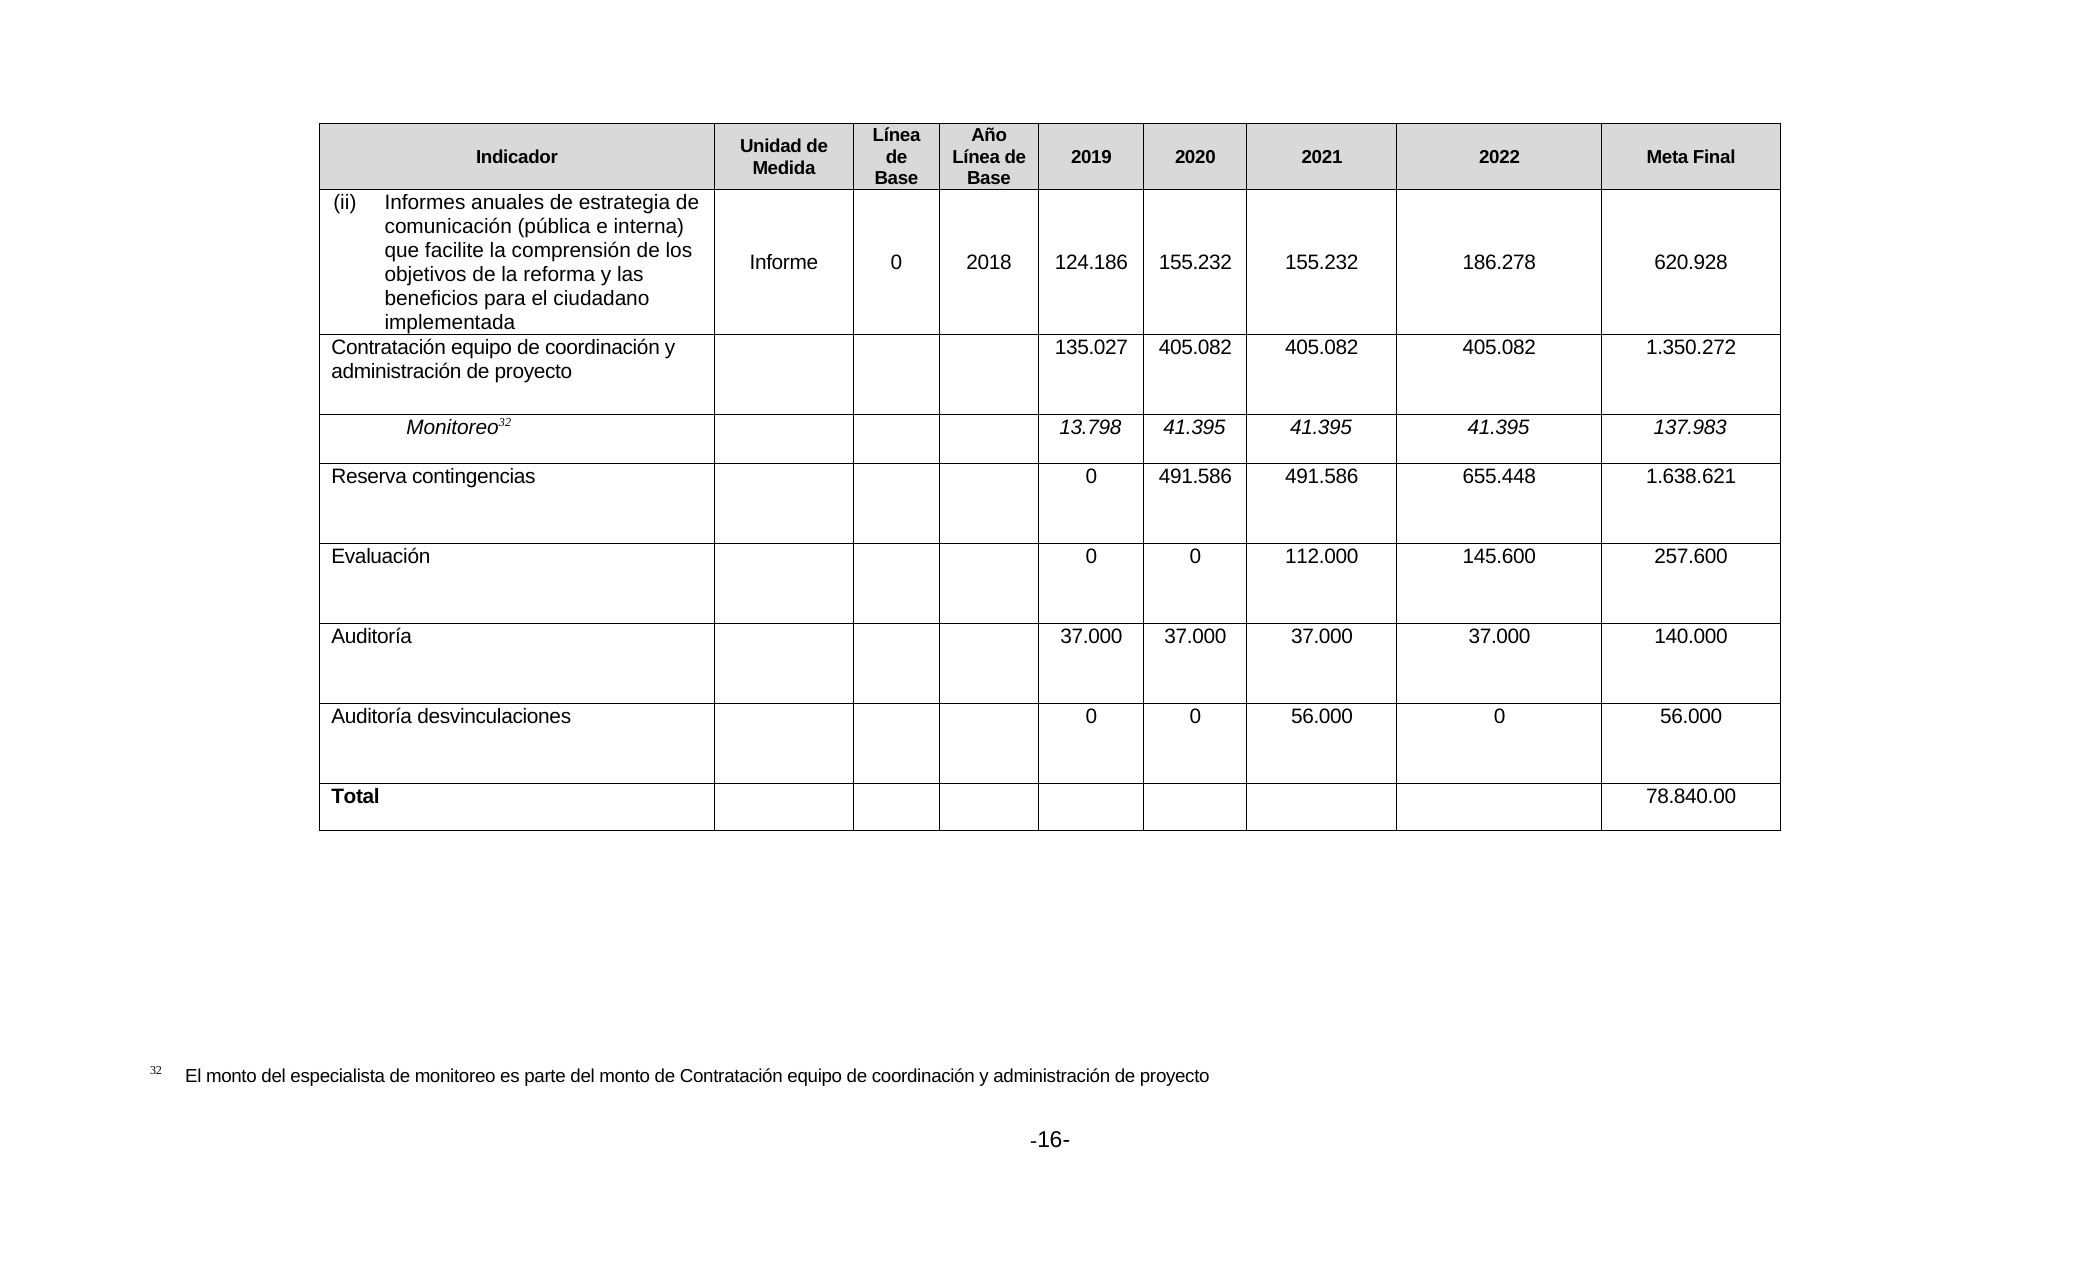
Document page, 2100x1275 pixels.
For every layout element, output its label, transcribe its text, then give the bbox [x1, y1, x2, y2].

table_cell 37.000 [1397, 624, 1601, 703]
table_cell 0 [1397, 704, 1601, 783]
table_cell [854, 704, 939, 783]
table_header 2020 [1144, 124, 1246, 189]
table_cell Reserva contingencias [320, 464, 714, 543]
table_cell 37.000 [1247, 624, 1396, 703]
table_cell [940, 544, 1038, 623]
table_cell 78.840.00 [1602, 784, 1780, 830]
table_cell 257.600 [1602, 544, 1780, 623]
table_cell 155.232 [1144, 190, 1246, 334]
table_cell [854, 784, 939, 830]
table_cell 620.928 [1602, 190, 1780, 334]
table_cell [1397, 784, 1601, 830]
table_cell [1039, 784, 1143, 830]
table_cell 124.186 [1039, 190, 1143, 334]
table_cell Total [320, 784, 714, 830]
table_cell Auditoría [320, 624, 714, 703]
table_cell 0 [1039, 704, 1143, 783]
table_cell 41.395 [1247, 415, 1396, 463]
table_header 2022 [1397, 124, 1601, 189]
table_cell [940, 335, 1038, 414]
table_cell [854, 464, 939, 543]
table_header Año Línea de Base [940, 124, 1038, 189]
table_cell 135.027 [1039, 335, 1143, 414]
table_header 2019 [1039, 124, 1143, 189]
table_cell 56.000 [1247, 704, 1396, 783]
table_cell 140.000 [1602, 624, 1780, 703]
table_cell 13.798 [1039, 415, 1143, 463]
table_cell 37.000 [1039, 624, 1143, 703]
table_header Unidad de Medida [715, 124, 853, 189]
table_cell 655.448 [1397, 464, 1601, 543]
table_cell 137.983 [1602, 415, 1780, 463]
table_cell [940, 624, 1038, 703]
table_cell [940, 784, 1038, 830]
table_cell Contratación equipo de coordinación y administración de proyecto [320, 335, 714, 414]
table_cell [1144, 784, 1246, 830]
table_cell [715, 335, 853, 414]
table_cell 0 [1039, 464, 1143, 543]
table_cell [715, 624, 853, 703]
table_cell Auditoría desvinculaciones [320, 704, 714, 783]
table_cell 112.000 [1247, 544, 1396, 623]
table_cell 186.278 [1397, 190, 1601, 334]
table_cell 405.082 [1144, 335, 1246, 414]
table_cell Evaluación [320, 544, 714, 623]
table_cell 0 [1144, 704, 1246, 783]
table_cell [940, 464, 1038, 543]
table_cell 0 [1144, 544, 1246, 623]
table_cell [854, 335, 939, 414]
table_cell [715, 544, 853, 623]
table_header Meta Final [1602, 124, 1780, 189]
table_header 2021 [1247, 124, 1396, 189]
table_cell [715, 415, 853, 463]
table_cell 41.395 [1144, 415, 1246, 463]
table_cell 37.000 [1144, 624, 1246, 703]
table_cell [940, 415, 1038, 463]
table_header Indicador [320, 124, 714, 189]
table_cell 0 [1039, 544, 1143, 623]
table_cell 491.586 [1247, 464, 1396, 543]
table_cell [940, 704, 1038, 783]
table_cell 56.000 [1602, 704, 1780, 783]
table_cell Informe [715, 190, 853, 334]
table_header Línea de Base [854, 124, 939, 189]
table_cell 491.586 [1144, 464, 1246, 543]
table_cell [715, 704, 853, 783]
table_cell [715, 784, 853, 830]
table_cell 145.600 [1397, 544, 1601, 623]
table_cell 405.082 [1247, 335, 1396, 414]
table_cell 1.638.621 [1602, 464, 1780, 543]
table_cell 41.395 [1397, 415, 1601, 463]
table_cell [1247, 784, 1396, 830]
table_cell 0 [854, 190, 939, 334]
table_cell Informes anuales de estrategia de comunicación (pública e interna) que facilite la comprensión de los objetivos de la reforma y las beneficios para el ciudadano implementada [320, 190, 714, 334]
table_cell 155.232 [1247, 190, 1396, 334]
table_cell [854, 544, 939, 623]
table_cell Monitoreo [320, 415, 714, 463]
table_cell 405.082 [1397, 335, 1601, 414]
table_cell 1.350.272 [1602, 335, 1780, 414]
table_cell [854, 415, 939, 463]
table_cell [854, 624, 939, 703]
table_cell 2018 [940, 190, 1038, 334]
table_cell [715, 464, 853, 543]
